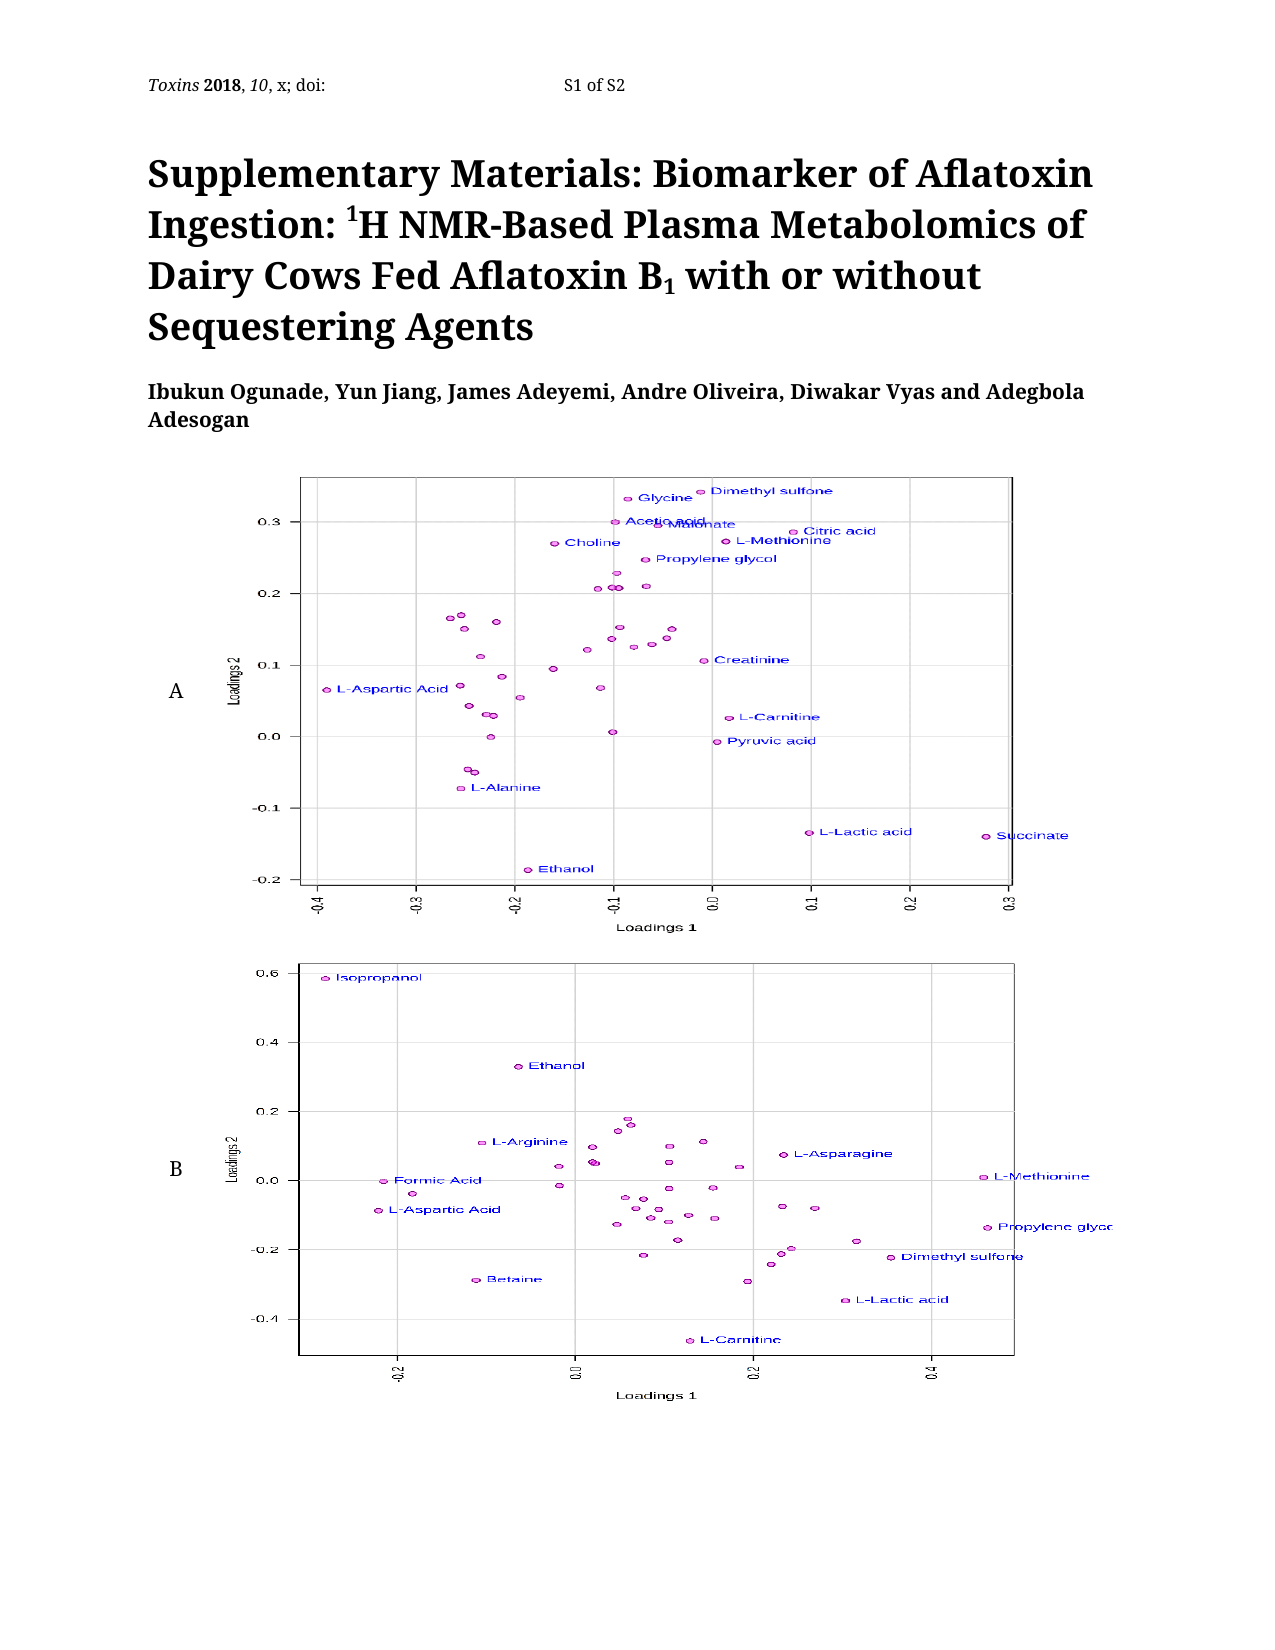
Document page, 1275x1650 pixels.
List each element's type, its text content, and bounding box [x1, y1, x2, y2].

text Ibukun Ogunade, Yun Jiang, James Adeyemi, Andre Oliveira, Diwakar Vyas and Adegbola Adesogan [148, 377, 1127, 434]
table_cell B [148, 935, 204, 1403]
title Supplementary Materials: Biomarker of Aflatoxin Ingestion: 1H NMR-Based Plasma Metabolomics of Dairy Cows Fed Aflatoxin B1 with or without Sequestering Agents [148, 148, 1127, 352]
table_cell [204, 935, 1127, 1403]
picture [221, 471, 1111, 935]
picture [219, 959, 1113, 1403]
table_header [204, 446, 1127, 934]
table_header A [148, 446, 204, 934]
